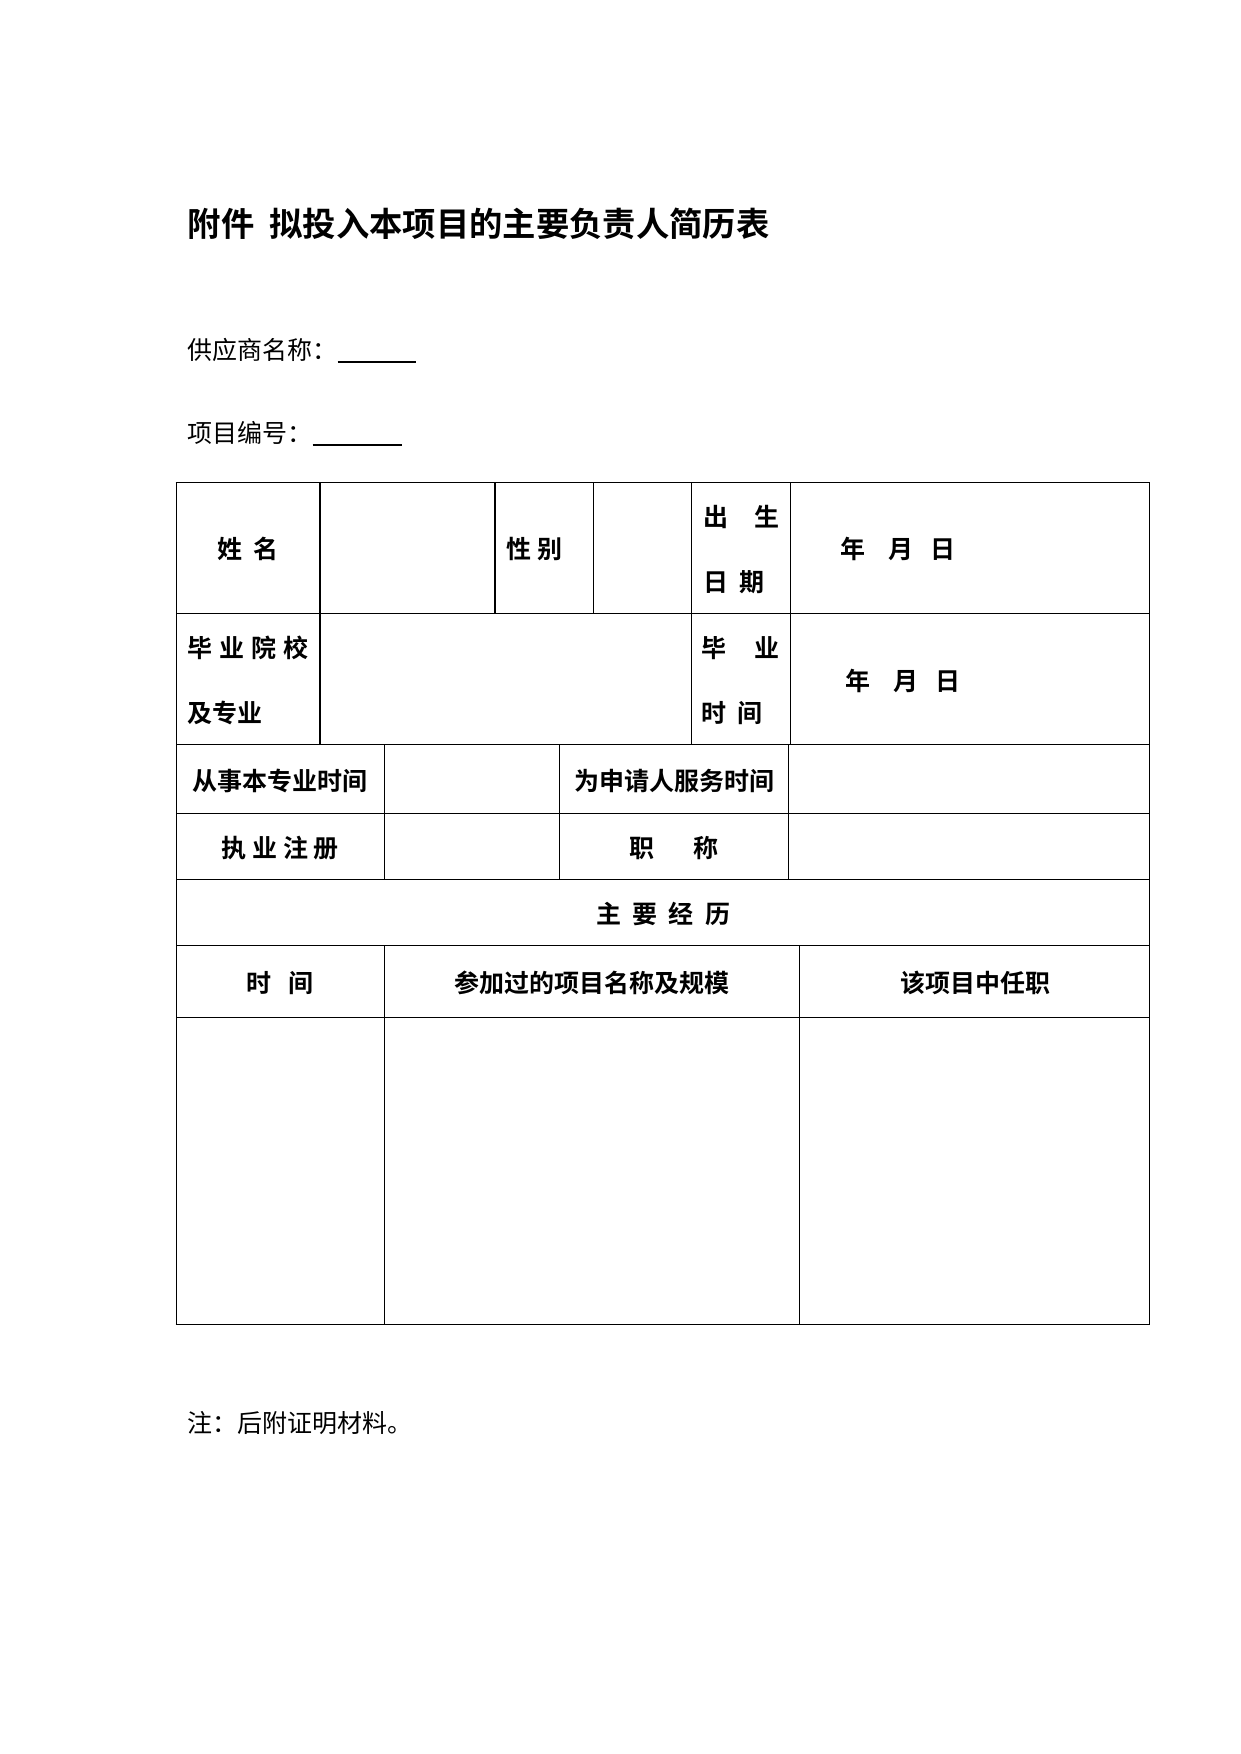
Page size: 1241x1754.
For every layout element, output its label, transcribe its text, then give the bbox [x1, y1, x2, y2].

table_cell [385, 745, 559, 813]
text 供应商名称： [187, 316, 1053, 381]
table_header 性 别 [496, 483, 593, 613]
table_header 出生 日 期 [692, 483, 790, 613]
table_cell 参加过的项目名称及规模 [385, 946, 799, 1017]
table_cell 从事本专业时间 [177, 745, 384, 813]
table_header [321, 483, 494, 613]
table_cell 为申请人服务时间 [560, 745, 788, 813]
table_cell 执 业 注 册 [177, 814, 384, 879]
table_header 姓 名 [177, 483, 319, 613]
table_cell 毕业院校及专业 [177, 614, 319, 744]
table_cell 主 要 经 历 [177, 880, 1149, 945]
table_cell [800, 1018, 1149, 1323]
table_cell [177, 1018, 384, 1323]
table_header [594, 483, 691, 613]
table_cell [385, 1018, 799, 1323]
table_cell [385, 814, 559, 879]
table_cell 该项目中任职 [800, 946, 1149, 1017]
table_header 年 月 日 [791, 483, 1149, 613]
subtitle 附件 拟投入本项目的主要负责人简历表 [187, 189, 1053, 254]
text 注：后附证明材料。 [187, 1389, 1053, 1454]
table_cell 年 月 日 [791, 614, 1149, 744]
table_cell [789, 814, 1149, 879]
text 项目编号： [187, 399, 1053, 464]
table_cell [789, 745, 1149, 813]
table_cell 毕业 时 间 [692, 614, 790, 744]
table_cell 时 间 [177, 946, 384, 1017]
table_cell 职 称 [560, 814, 788, 879]
table_cell [321, 614, 691, 744]
